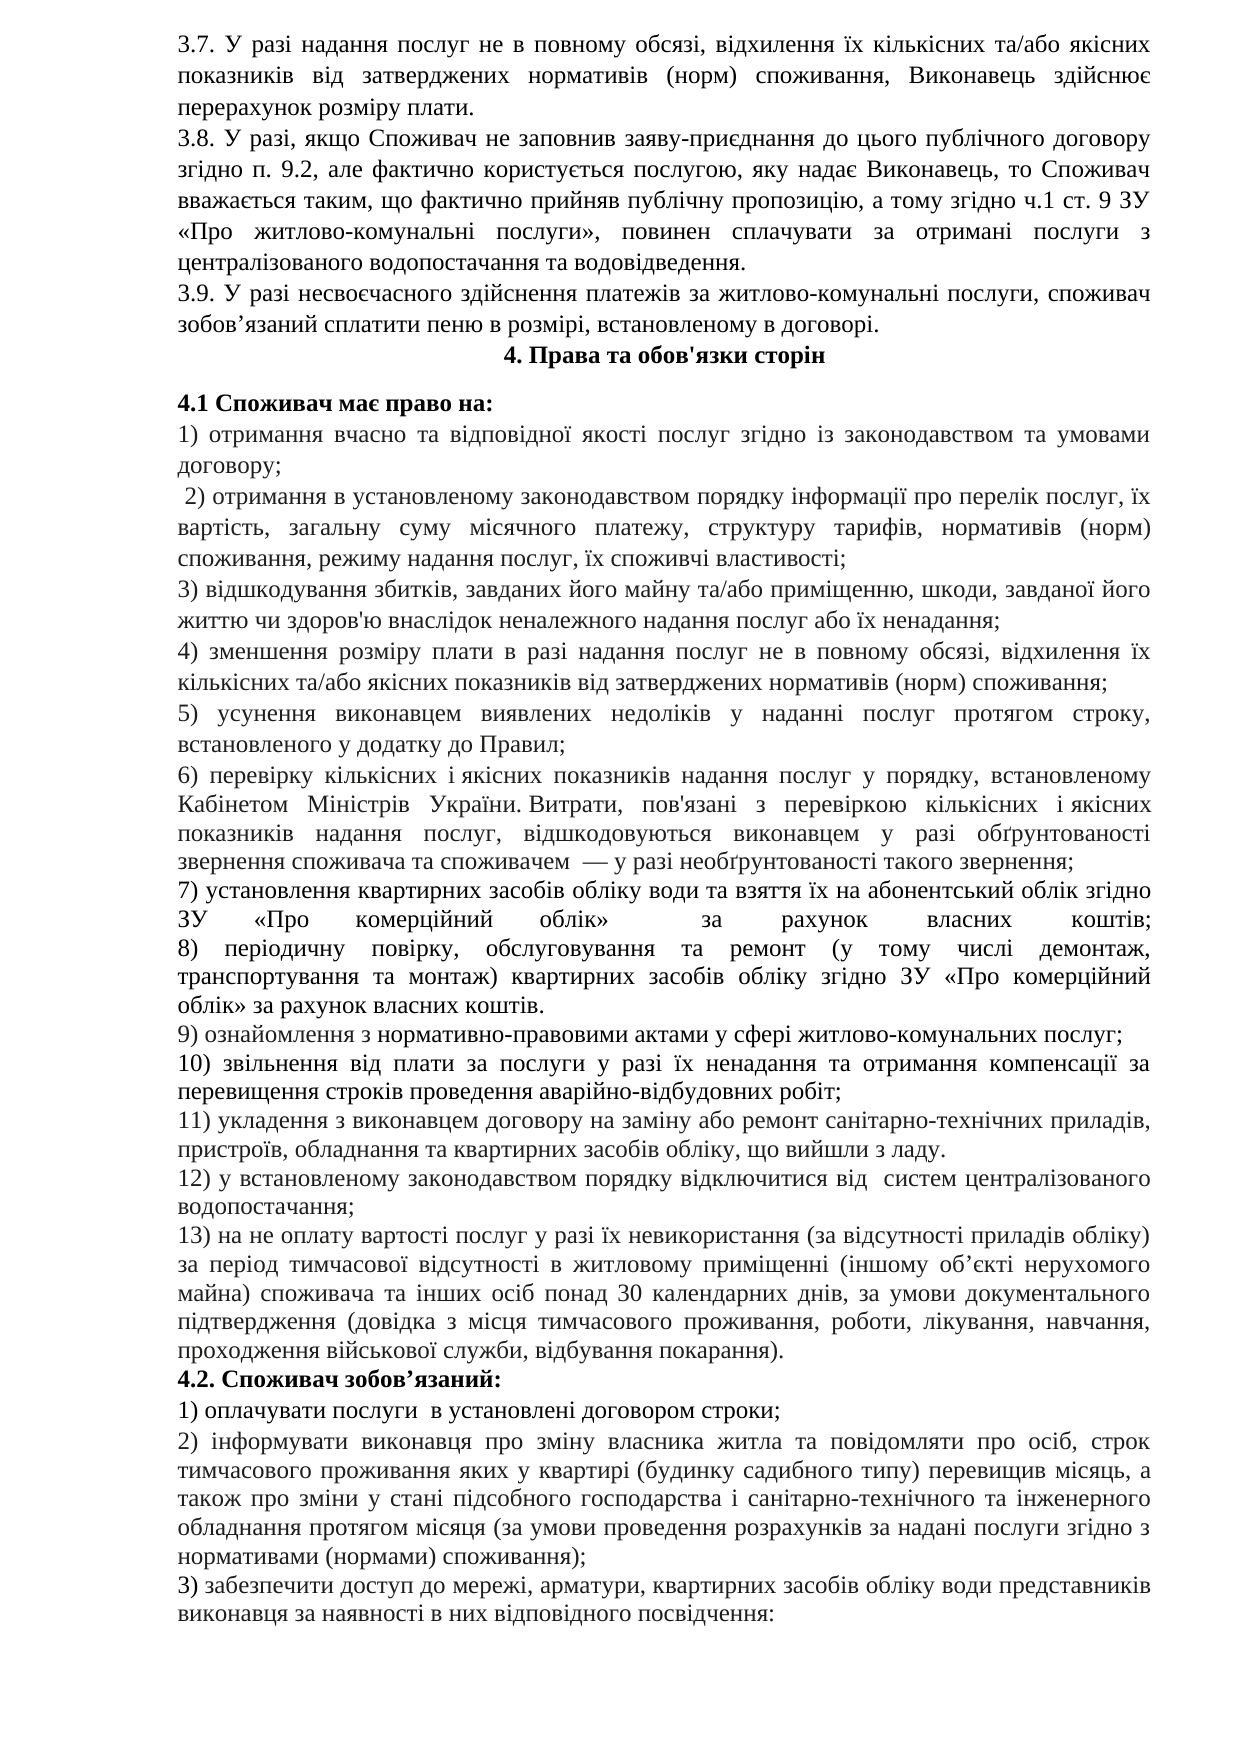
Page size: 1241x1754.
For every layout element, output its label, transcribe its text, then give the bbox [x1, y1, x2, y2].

text 12) у встановленому законодавством порядку відключитися від систем централізованого водопостачання; [177, 1163, 1152, 1220]
text 3) відшкодування збитків, завданих його майну та/або приміщенню, шкоди, завданої його життю чи здоров'ю внаслідок неналежного надання послуг або їх ненадання; [177, 574, 1152, 634]
text 13) на не оплату вартості послуг у разі їх невикористання (за відсутності приладів обліку) за період тимчасової відсутності в житловому приміщенні (іншому об’єкті нерухомого майна) споживача та інших осіб понад 30 календарних днів, за умови документального підтвердження (довідка з місця тимчасового проживання, роботи, лікування, навчання, проходження військової служби, відбування покарання). [177, 1220, 1152, 1364]
text 10) звільнення від плати за послуги у разі їх ненадання та отримання компенсації за перевищення строків проведення аварійно-відбудовних робіт; [177, 1048, 1152, 1105]
text 5) усунення виконавцем виявлених недоліків у наданні послуг протягом строку, встановленого у додатку до Правил; [177, 698, 1152, 758]
text 3) забезпечити доступ до мережі, арматури, квартирних засобів обліку води представників виконавця за наявності в них відповідного посвідчення: [177, 1570, 1152, 1627]
text 2) інформувати виконавця про зміну власника житла та повідомляти про осіб, строк тимчасового проживання яких у квартирі (будинку садибного типу) перевищив місяць, а також про зміни у стані підсобного господарства і санітарно-технічного та інженерного обладнання протягом місяця (за умови проведення розрахунків за надані послуги згідно з нормативами (нормами) споживання); [177, 1426, 1152, 1570]
text 4. Права та обов'язки сторін [177, 340, 1152, 369]
text 4.1 Споживач має право на: [177, 388, 1152, 416]
text 4) зменшення розміру плати в разі надання послуг не в повному обсязі, відхилення їх кількісних та/або якісних показників від затверджених нормативів (норм) споживання; [177, 636, 1152, 696]
text 3.7. У разі надання послуг не в повному обсязі, відхилення їх кількісних та/або якісних показників від затверджених нормативів (норм) споживання, Виконавець здійснює перерахунок розміру плати. [177, 29, 1152, 120]
text 6) перевірку кількісних і якісних показників надання послуг у порядку, встановленому Кабінетом Міністрів України. Витрати, пов'язані з перевіркою кількісних і якісних показників надання послуг, відшкодовуються виконавцем у разі обґрунтованості звернення споживача та споживачем — у разі необґрунтованості такого звернення; [177, 760, 1152, 875]
text 1) оплачувати послуги в установлені договором строки; [177, 1395, 1152, 1424]
text 7) установлення квартирних засобів обліку води та взяття їх на абонентський облік згідно ЗУ «Про комерційний облік» за_ рахунок _власних_ коштів; 8) періодичну повірку, обслуговування та ремонт (у тому числі демонтаж, транспортування та монтаж) квартирних засобів обліку згідно ЗУ «Про комерційний облік» за рахунок власних коштів. [177, 875, 1152, 1019]
text 2) отримання в установленому законодавством порядку інформації про перелік послуг, їх вартість, загальну суму місячного платежу, структуру тарифів, нормативів (норм) споживання, режиму надання послуг, їх споживчі властивості; [177, 481, 1152, 572]
text 9) ознайомлення з нормативно-правовими актами у сфері житлово-комунальних послуг; [177, 1019, 1152, 1048]
text 3.9. У разі несвоєчасного здійснення платежів за житлово-комунальні послуги, споживач зобов’язаний сплатити пеню в розмірі, встановленому в договорі. [177, 278, 1152, 338]
text 1) отримання вчасно та відповідної якості послуг згідно із законодавством та умовами договору; [177, 419, 1152, 478]
text 11) укладення з виконавцем договору на заміну або ремонт санітарно-технічних приладів, пристроїв, обладнання та квартирних засобів обліку, що вийшли з ладу. [177, 1105, 1152, 1163]
text 4.2. Споживач зобов’язаний: [177, 1364, 1152, 1393]
text 3.8. У разі, якщо Споживач не заповнив заяву-приєднання до цього публічного договору згідно п. 9.2, але фактично користується послугою, яку надає Виконавець, то Споживач вважається таким, що фактично прийняв публічну пропозицію, а тому згідно ч.1 ст. 9 ЗУ «Про житлово-комунальні послуги», повинен сплачувати за отримані послуги з централізованого водопостачання та водовідведення. [177, 123, 1152, 276]
